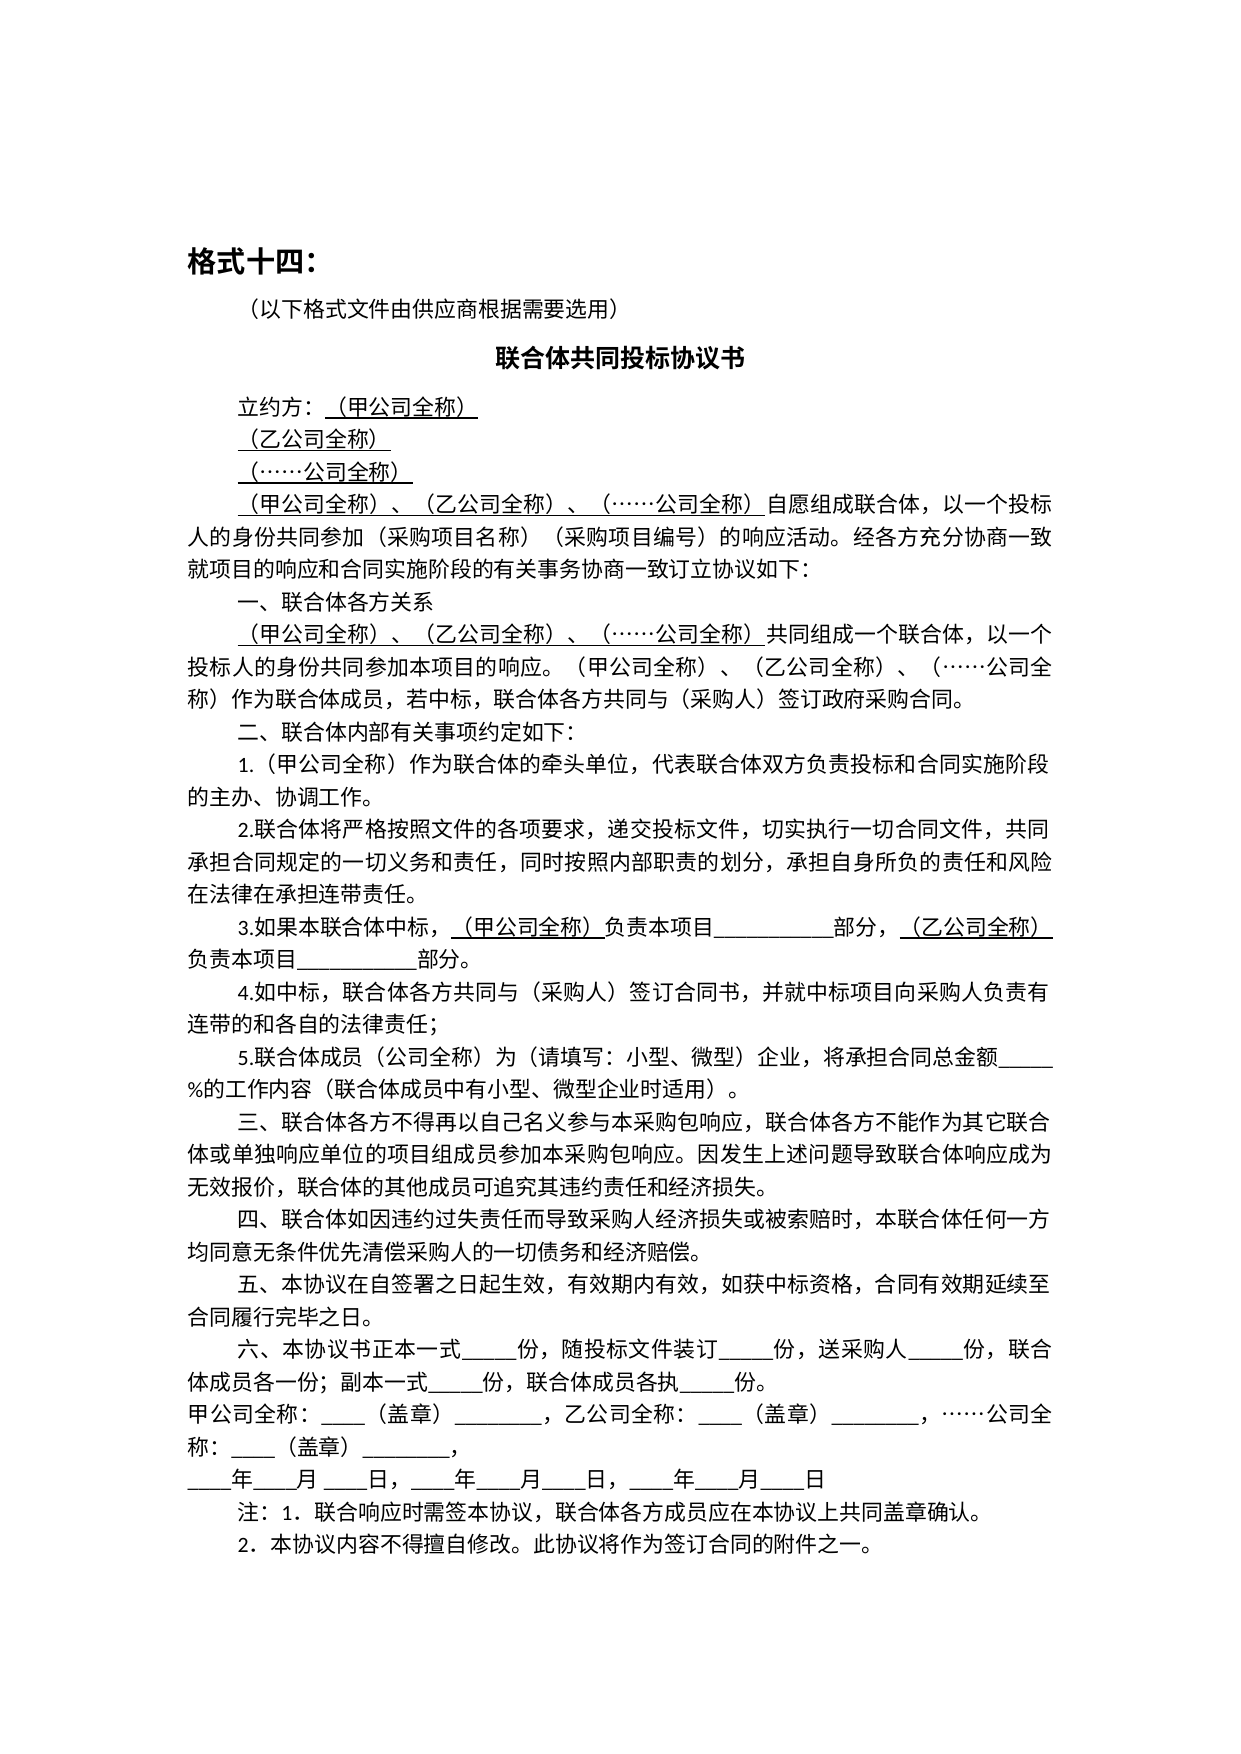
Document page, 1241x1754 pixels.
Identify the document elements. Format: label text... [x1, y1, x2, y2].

text 立约方：（甲公司全称） [187, 389, 1053, 422]
text 联合体共同投标协议书 [187, 324, 1053, 389]
text （……公司全称） [187, 454, 1053, 487]
text 四、联合体如因违约过失责任而导致采购人经济损失或被索赔时，本联合体任何一方均同意无条件优先清偿采购人的一切债务和经济赔偿。 [187, 1202, 1053, 1267]
text （甲公司全称）、（乙公司全称）、（……公司全称）共同组成一个联合体，以一个投标人的身份共同参加本项目的响应。（甲公司全称）、（乙公司全称）、（……公司全称）作为联合体成员，若中标，联合体各方共同与（采购人）签订政府采购合同。 [187, 617, 1053, 714]
text 2．本协议内容不得擅自修改。此协议将作为签订合同的附件之一。 [187, 1527, 1053, 1559]
text 5.联合体成员（公司全称）为（请填写：小型、微型）企业，将承担合同总金额_____%的工作内容（联合体成员中有小型、微型企业时适用）。 [187, 1039, 1053, 1104]
text 注：1．联合响应时需签本协议，联合体各方成员应在本协议上共同盖章确认。 [187, 1494, 1053, 1527]
text 六、本协议书正本一式_____份，随投标文件装订_____份，送采购人_____份，联合体成员各一份；副本一式_____份，联合体成员各执_____份。 [187, 1332, 1053, 1397]
text （以下格式文件由供应商根据需要选用） [187, 292, 1053, 324]
text （乙公司全称） [187, 422, 1053, 454]
text ____年____月 ____日，____年____月____日，____年____月____日 [187, 1462, 1053, 1494]
text 2.联合体将严格按照文件的各项要求，递交投标文件，切实执行一切合同文件，共同承担合同规定的一切义务和责任，同时按照内部职责的划分，承担自身所负的责任和风险，在法律在承担连带责任。 [187, 812, 1053, 909]
text 一、联合体各方关系 [187, 584, 1053, 617]
text 三、联合体各方不得再以自己名义参与本采购包响应，联合体各方不能作为其它联合体或单独响应单位的项目组成员参加本采购包响应。因发生上述问题导致联合体响应成为无效报价，联合体的其他成员可追究其违约责任和经济损失。 [187, 1104, 1053, 1202]
text 五、本协议在自签署之日起生效，有效期内有效，如获中标资格，合同有效期延续至合同履行完毕之日。 [187, 1267, 1053, 1332]
text 3.如果本联合体中标，（甲公司全称）负责本项目___________部分，（乙公司全称）负责本项目___________部分。 [187, 909, 1053, 974]
text 1.（甲公司全称）作为联合体的牵头单位，代表联合体双方负责投标和合同实施阶段的主办、协调工作。 [187, 747, 1053, 812]
text 二、联合体内部有关事项约定如下： [187, 714, 1053, 747]
text 格式十四： [187, 227, 1053, 292]
text （甲公司全称）、（乙公司全称）、（……公司全称）自愿组成联合体，以一个投标人的身份共同参加（采购项目名称）（采购项目编号）的响应活动。经各方充分协商一致，就项目的响应和合同实施阶段的有关事务协商一致订立协议如下： [187, 487, 1053, 584]
text 4.如中标，联合体各方共同与（采购人）签订合同书，并就中标项目向采购人负责有连带的和各自的法律责任； [187, 974, 1053, 1039]
text 甲公司全称：____（盖章）________，乙公司全称：____（盖章）________，……公司全称：____（盖章）________， [187, 1397, 1053, 1462]
